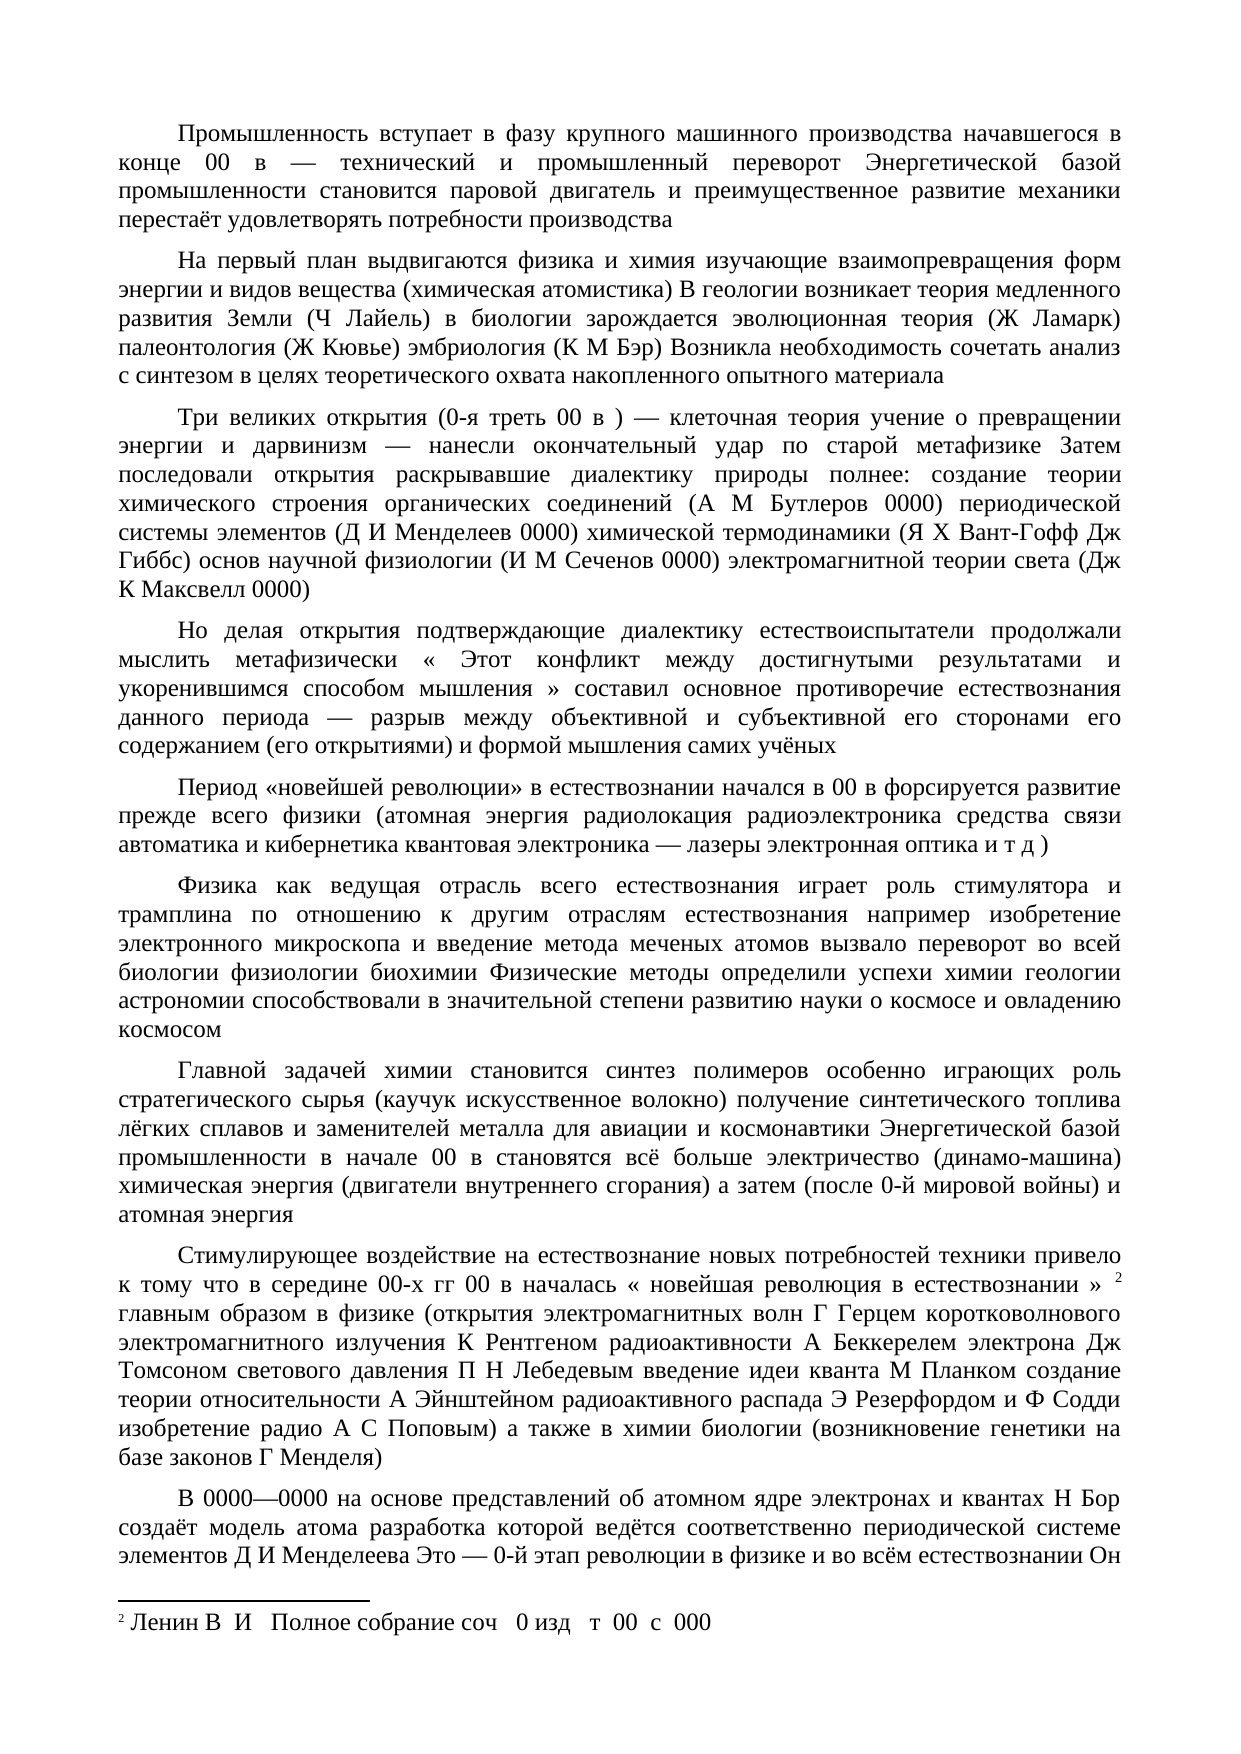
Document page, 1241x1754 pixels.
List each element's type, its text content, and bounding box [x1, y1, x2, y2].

text Период «новейшей революции» в естествознании начался в 00 в форсируется развитие прежде всего физики (атомная энергия радиолокация радиоэлектроника средства связи автоматика и кибернетика квантовая электроника — лазеры электронная оптика и т д ) [118, 772, 1122, 858]
text Стимулирующее воздействие на естествознание новых потребностей техники привело к тому что в середине 00-х гг 00 в началась « новейшая революция в естествознании » главным образом в физике (открытия электромагнитных волн Г Герцем коротковолнового электромагнитного излучения К Рентгеном радиоактивности А Беккерелем электрона Дж Томсоном светового давления П Н Лебедевым введение идеи кванта М Планком создание теории относительности А Эйнштейном радиоактивного распада Э Резерфордом и Ф Содди изобретение радио А С Поповым) а также в химии биологии (возникновение генетики на базе законов Г Менделя) [118, 1241, 1122, 1471]
text Физика как ведущая отрасль всего естествознания играет роль стимулятора и трамплина по отношению к другим отраслям естествознания например изобретение электронного микроскопа и введение метода меченых атомов вызвало переворот во всей биологии физиологии биохимии Физические методы определили успехи химии геологии астрономии способствовали в значительной степени развитию науки о космосе и овладению космосом [118, 871, 1122, 1043]
text Главной задачей химии становится синтез полимеров особенно играющих роль стратегического сырья (каучук искусственное волокно) получение синтетического топлива лёгких сплавов и заменителей металла для авиации и космонавтики Энергетической базой промышленности в начале 00 в становятся всё больше электричество (динамо-машина) химическая энергия (двигатели внутреннего сгорания) а затем (после 0-й мировой войны) и атомная энергия [118, 1056, 1122, 1228]
text Но делая открытия подтверждающие диалектику естествоиспытатели продолжали мыслить метафизически « Этот конфликт между достигнутыми результатами и укоренившимся способом мышления » составил основное противоречие естествознания данного периода — разрыв между объективной и субъективной его сторонами его содержанием (его открытиями) и формой мышления самих учёных [118, 616, 1122, 759]
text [118, 1483, 1122, 1569]
text Промышленность вступает в фазу крупного машинного производства начавшегося в конце 00 в — технический и промышленный переворот Энергетической базой промышленности становится паровой двигатель и преимущественное развитие механики перестаёт удовлетворять потребности производства [118, 118, 1122, 233]
text На первый план выдвигаются физика и химия изучающие взаимопревращения форм энергии и видов вещества (химическая атомистика) В геологии возникает теория медленного развития Земли (Ч Лайель) в биологии зарождается эволюционная теория (Ж Ламарк) палеонтология (Ж Кювье) эмбриология (К М Бэр) Возникла необходимость сочетать анализ с синтезом в целях теоретического охвата накопленного опытного материала [118, 246, 1122, 389]
text Три великих открытия (0-я треть 00 в ) — клеточная теория учение о превращении энергии и дарвинизм — нанесли окончательный удар по старой метафизике Затем последовали открытия раскрывавшие диалектику природы полнее: создание теории химического строения органических соединений (А М Бутлеров 0000) периодической системы элементов (Д И Менделеев 0000) химической термодинамики (Я Х Вант-Гофф Дж Гиббс) основ научной физиологии (И М Сеченов 0000) электромагнитной теории света (Дж К Максвелл 0000) [118, 402, 1122, 603]
